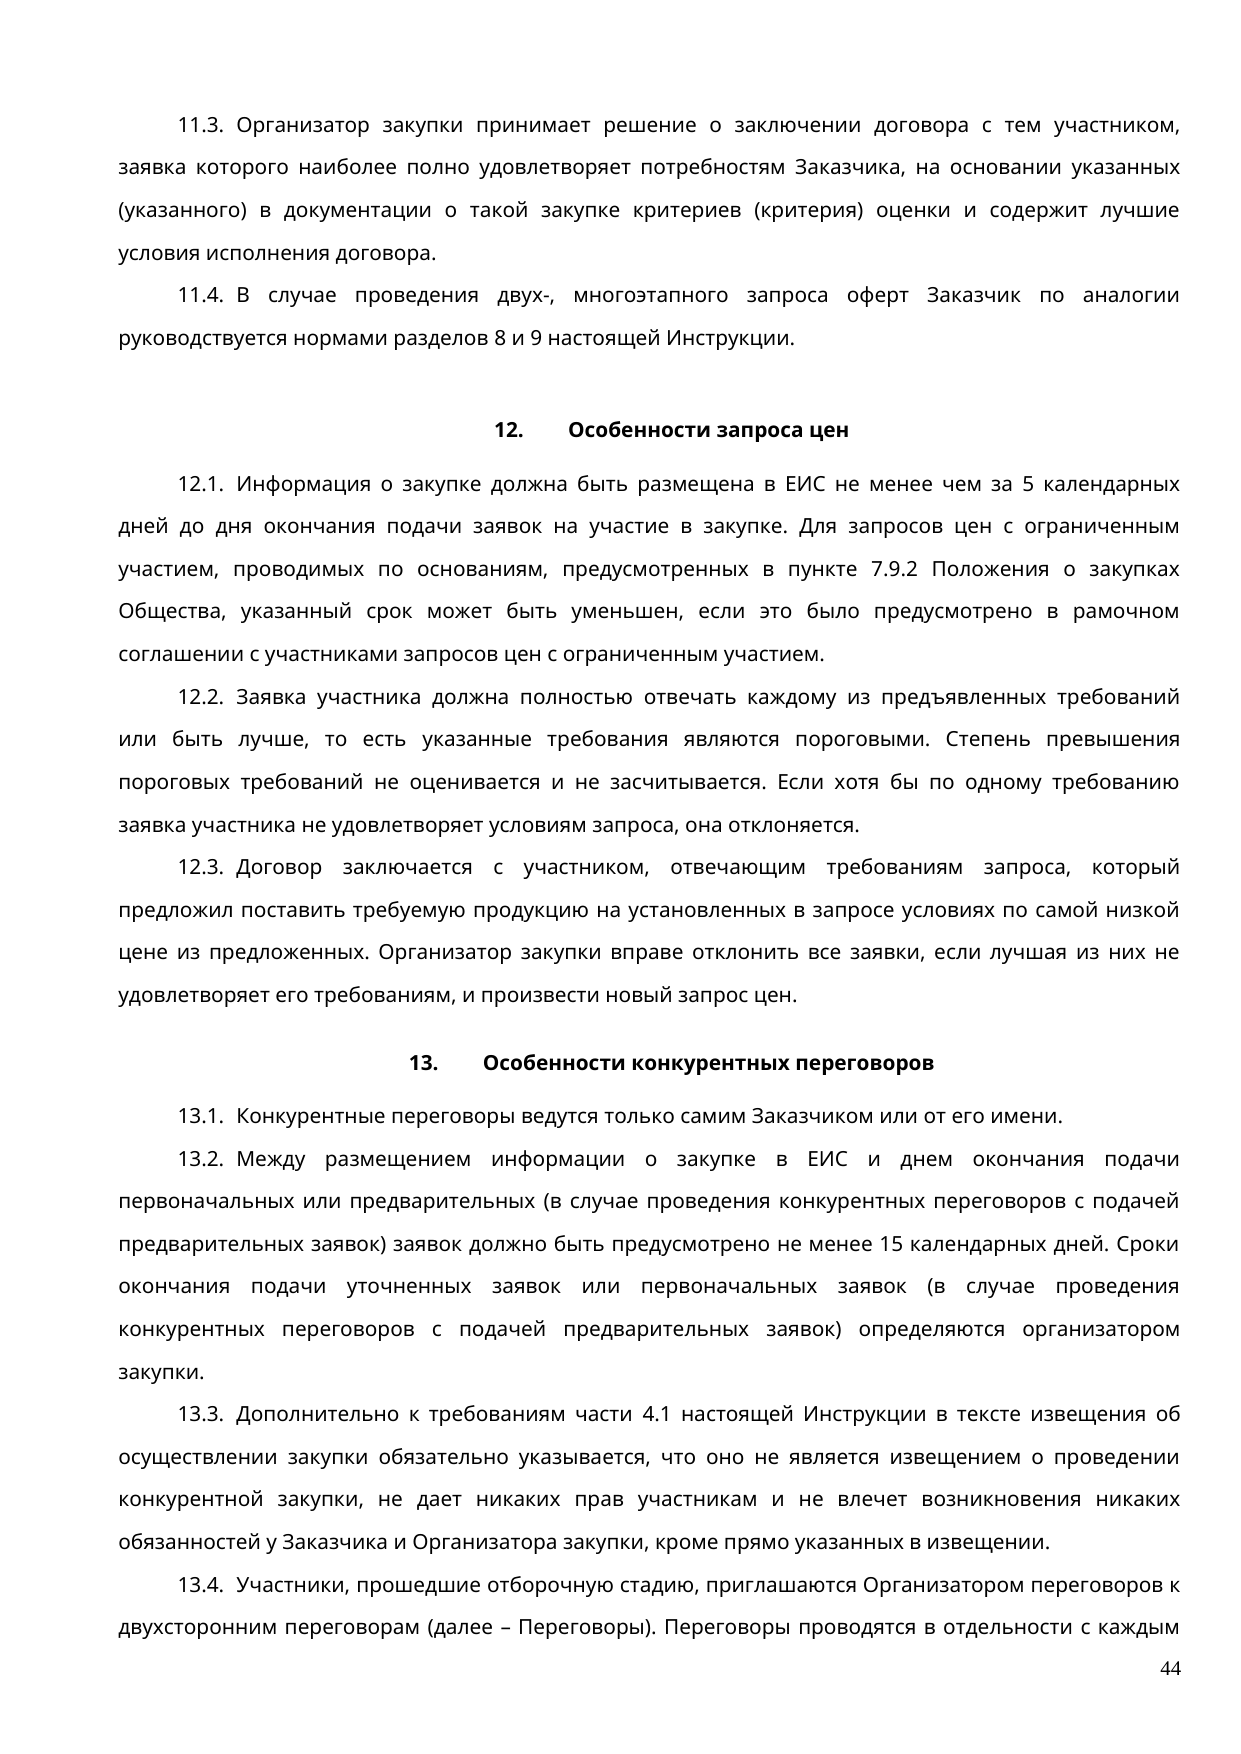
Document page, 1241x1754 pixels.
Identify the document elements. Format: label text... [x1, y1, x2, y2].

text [118, 1570, 1181, 1641]
text Конкурентные переговоры ведутся только самим Заказчиком или от его имени. [118, 1101, 1181, 1129]
text Особенности запроса цен [118, 415, 1181, 444]
text Заявка участника должна полностью отвечать каждому из предъявленных требований или быть лучше, то есть указанные требования являются пороговыми. Степень превышения пороговых требований не оценивается и не засчитывается. Если хотя бы по одному требованию заявка участника не удовлетворяет условиям запроса, она отклоняется. [118, 682, 1181, 838]
text Дополнительно к требованиям части 4.1 настоящей Инструкции в тексте извещения об осуществлении закупки обязательно указывается, что оно не является извещением о проведении конкурентной закупки, не дает никаких прав участникам и не влечет возникновения никаких обязанностей у Заказчика и Организатора закупки, кроме прямо указанных в извещении. [118, 1399, 1181, 1556]
text Договор заключается с участником, отвечающим требованиям запроса, который предложил поставить требуемую продукцию на установленных в запросе условиях по самой низкой цене из предложенных. Организатор закупки вправе отклонить все заявки, если лучшая из них не удовлетворяет его требованиям, и произвести новый запрос цен. [118, 852, 1181, 1008]
text В случае проведения двух-, многоэтапного запроса оферт Заказчик по аналогии руководствуется нормами разделов 8 и 9 настоящей Инструкции. [118, 280, 1181, 351]
text Между размещением информации о закупке в ЕИС и днем окончания подачи первоначальных или предварительных (в случае проведения конкурентных переговоров с подачей предварительных заявок) заявок должно быть предусмотрено не менее 15 календарных дней. Сроки окончания подачи уточненных заявок или первоначальных заявок (в случае проведения конкурентных переговоров с подачей предварительных заявок) определяются организатором закупки. [118, 1144, 1181, 1385]
text Организатор закупки принимает решение о заключении договора с тем участником, заявка которого наиболее полно удовлетворяет потребностям Заказчика, на основании указанных (указанного) в документации о такой закупке критериев (критерия) оценки и содержит лучшие условия исполнения договора. [118, 110, 1181, 266]
text Особенности конкурентных переговоров [118, 1048, 1181, 1076]
text Информация о закупке должна быть размещена в ЕИС не менее чем за 5 календарных дней до дня окончания подачи заявок на участие в закупке. Для запросов цен с ограниченным участием, проводимых по основаниям, предусмотренных в пункте 7.9.2 Положения о закупках Общества, указанный срок может быть уменьшен, если это было предусмотрено в рамочном соглашении с участниками запросов цен с ограниченным участием. [118, 469, 1181, 668]
